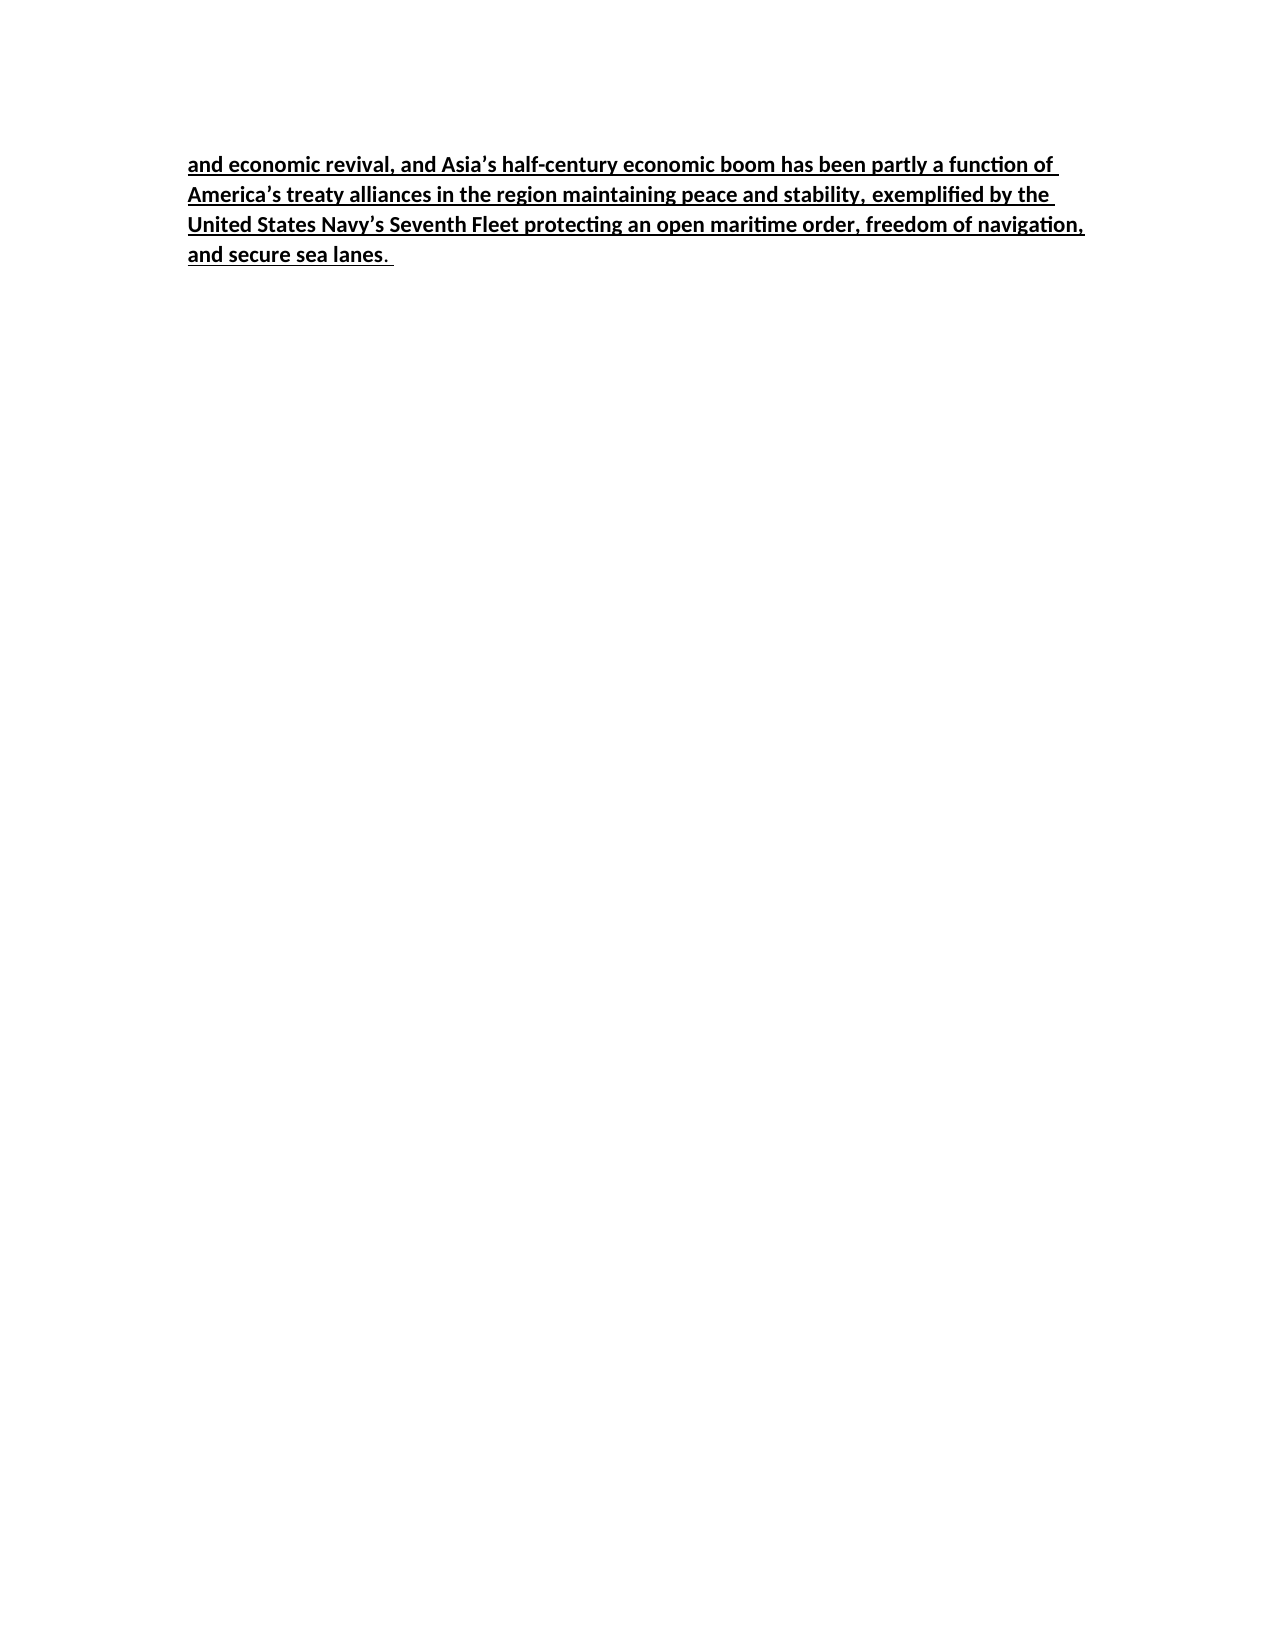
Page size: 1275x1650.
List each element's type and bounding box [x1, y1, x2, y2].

text [187, 150, 1087, 269]
